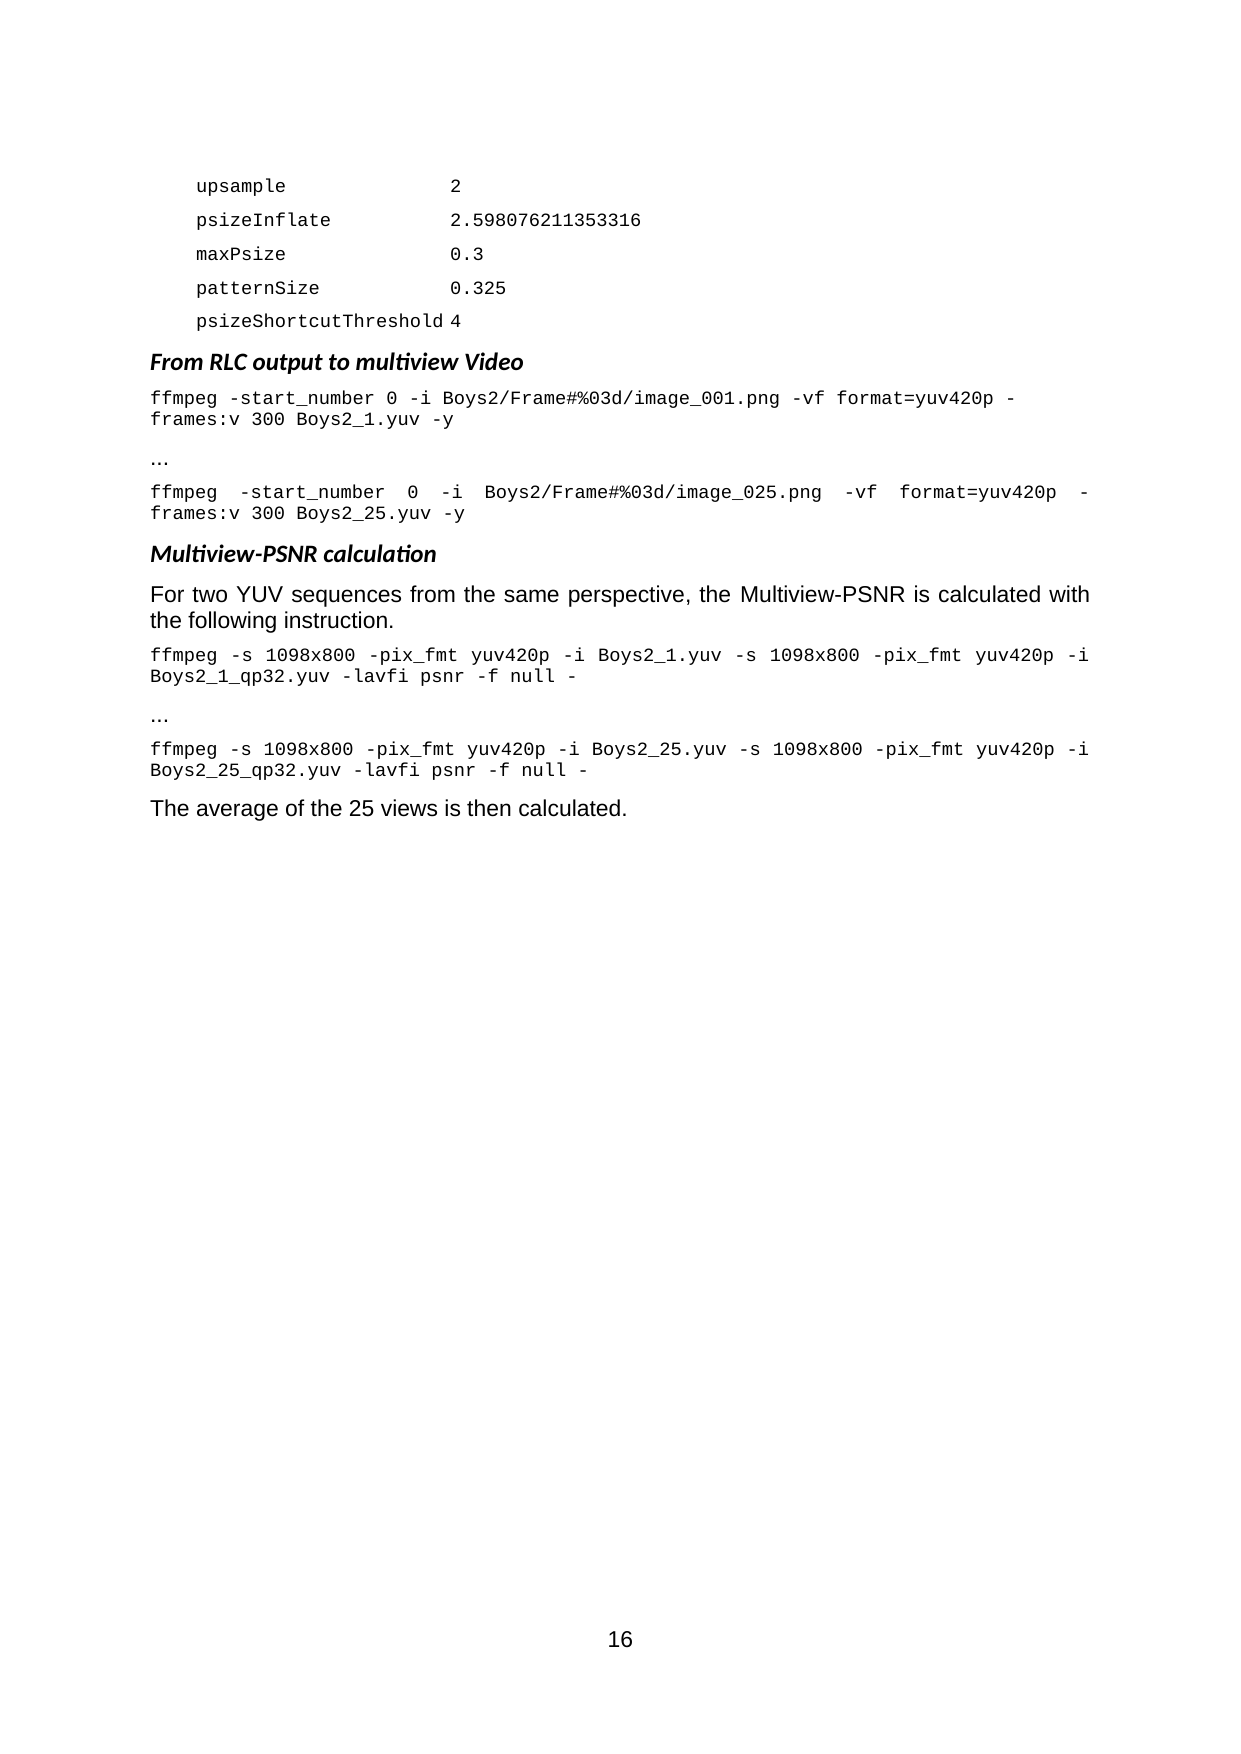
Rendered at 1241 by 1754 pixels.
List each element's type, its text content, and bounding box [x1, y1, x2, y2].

text ffmpeg -s 1098x800 -pix_fmt yuv420p -i Boys2_25.yuv -s 1098x800 -pix_fmt yuv420p -i Boys2_25_qp32.yuv -lavfi psnr -f null - [150, 740, 1090, 782]
text ffmpeg -start_number 0 -i Boys2/Frame#%03d/image_025.png -vf format=yuv420p -frames:v 300 Boys2_25.yuv -y [150, 483, 1090, 525]
text psizeShortcutThreshold 4 [196, 312, 1090, 333]
text ... [150, 444, 1090, 470]
text ... [150, 701, 1090, 727]
text maxPsize 0.3 [196, 245, 1090, 266]
text ffmpeg -s 1098x800 -pix_fmt yuv420p -i Boys2_1.yuv -s 1098x800 -pix_fmt yuv420p -i Boys2_1_qp32.yuv -lavfi psnr -f null - [150, 646, 1090, 688]
text upsample 2 [196, 177, 1090, 198]
text psizeInflate 2.598076211353316 [196, 211, 1090, 232]
text patternSize 0.325 [196, 278, 1090, 300]
text The average of the 25 views is then calculated. [150, 795, 1090, 821]
text Multiview-PSNR calculation [150, 538, 1090, 568]
text ffmpeg -start_number 0 -i Boys2/Frame#%03d/image_001.png -vf format=yuv420p -frames:v 300 Boys2_1.yuv -y [150, 389, 1090, 431]
text From RLC output to multiview Video [150, 346, 1090, 376]
text For two YUV sequences from the same perspective, the Multiview-PSNR is calculated with the following instruction. [150, 581, 1090, 633]
